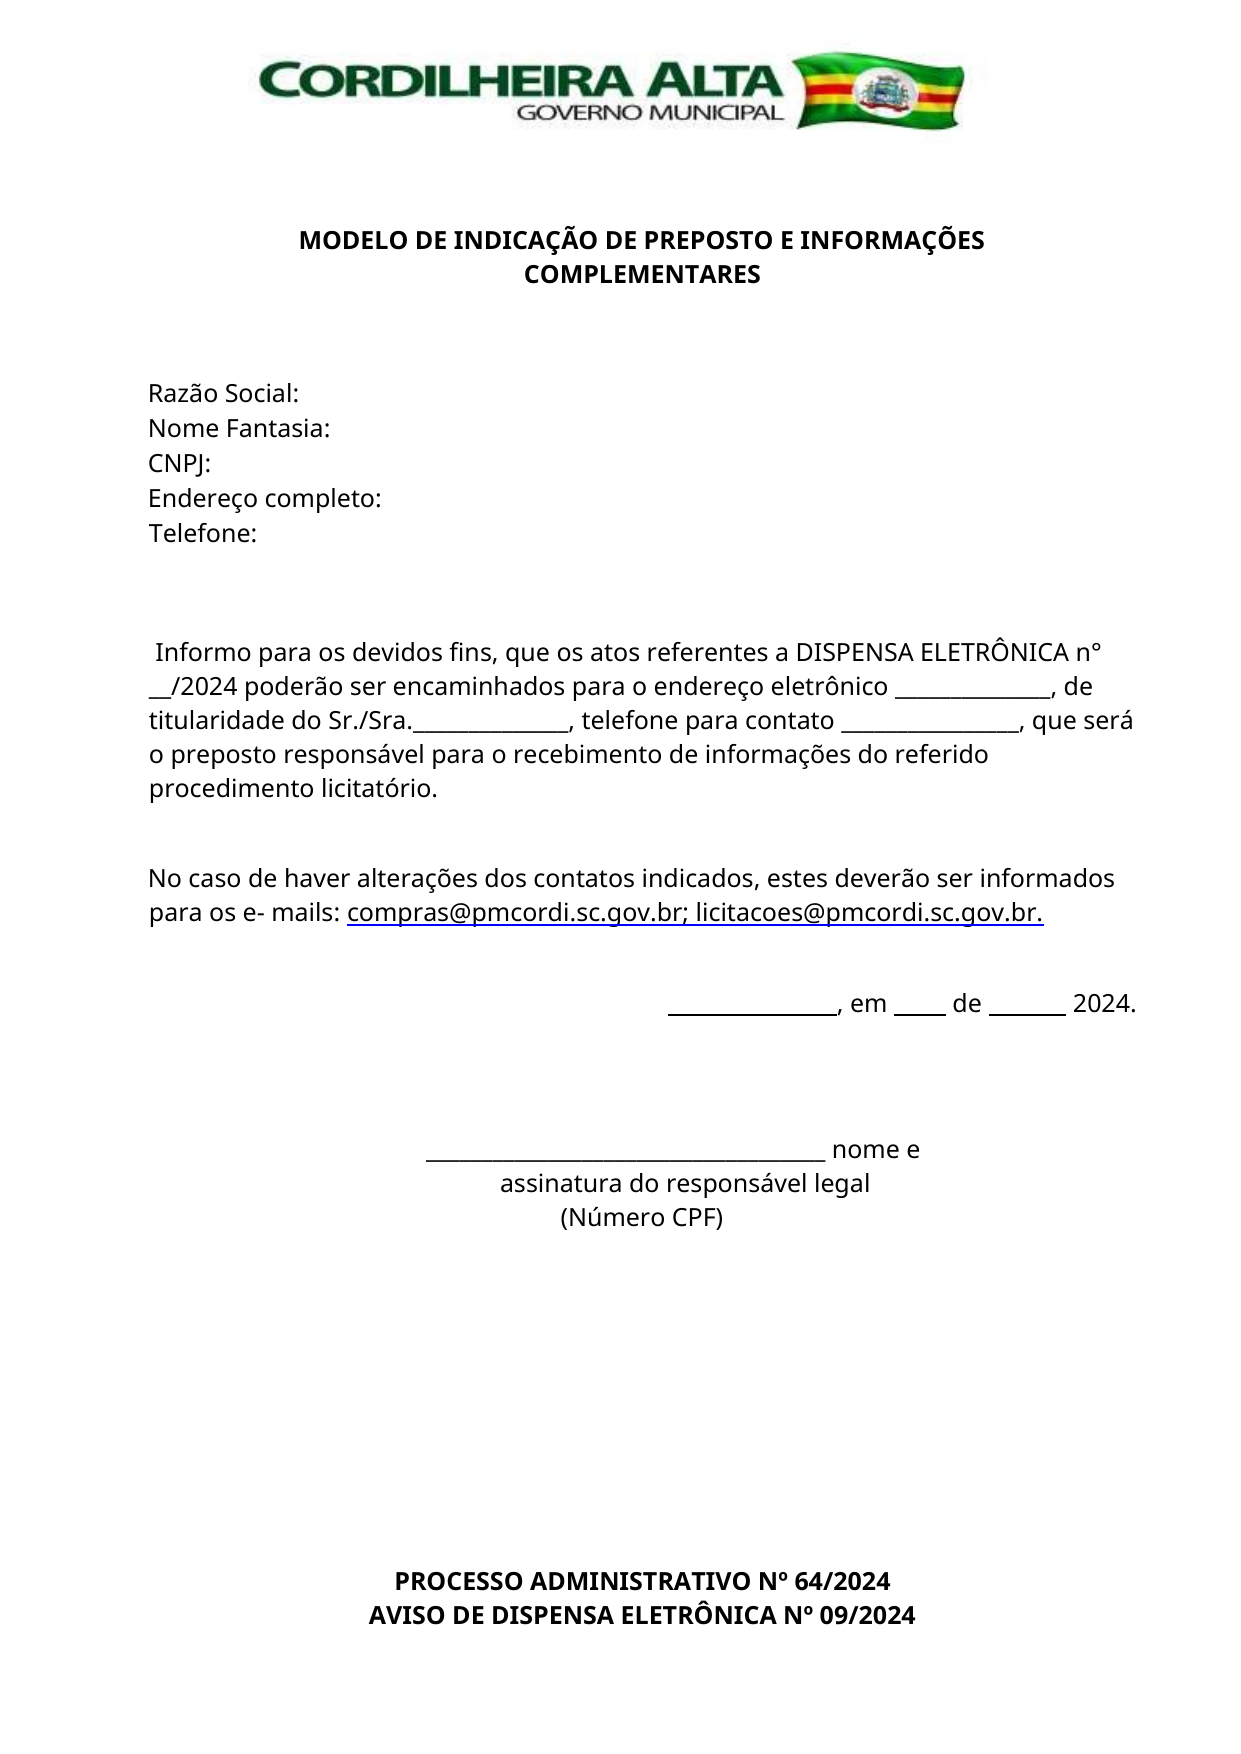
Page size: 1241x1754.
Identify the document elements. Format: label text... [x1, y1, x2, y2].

text Razão Social: [148, 376, 1127, 410]
text Telefone: [149, 516, 1127, 550]
text Informo para os devidos fins, que os atos referentes a DISPENSA ELETRÔNICA n° __/2024 poderão ser encaminhados para o endereço eletrônico ______________, de titularidade do Sr./Sra.______________, telefone para contato ________________, que será o preposto responsável para o recebimento de informações do referido procedimento licitatório. [149, 635, 1137, 805]
text , em de 2024. [148, 985, 1137, 1019]
text AVISO DE DISPENSA ELETRÔNICA Nº 09/2024 [148, 1597, 1137, 1631]
picture [236, 28, 988, 155]
text CNPJ: [148, 446, 1127, 480]
text Endereço completo: [148, 481, 1127, 515]
text MODELO DE INDICAÇÃO DE PREPOSTO E INFORMAÇÕES COMPLEMENTARES [178, 223, 1106, 291]
text ____________________________________ nome e assinatura do responsável legal [412, 1131, 934, 1199]
text PROCESSO ADMINISTRATIVO Nº 64/2024 [148, 1563, 1137, 1597]
text (Número CPF) [248, 1199, 1036, 1233]
text Nome Fantasia: [148, 411, 1127, 445]
text No caso de haver alterações dos contatos indicados, estes deverão ser informados para os e- mails: compras@pmcordi.sc.gov.br; licitacoes@pmcordi.sc.gov.br. [148, 861, 1127, 929]
